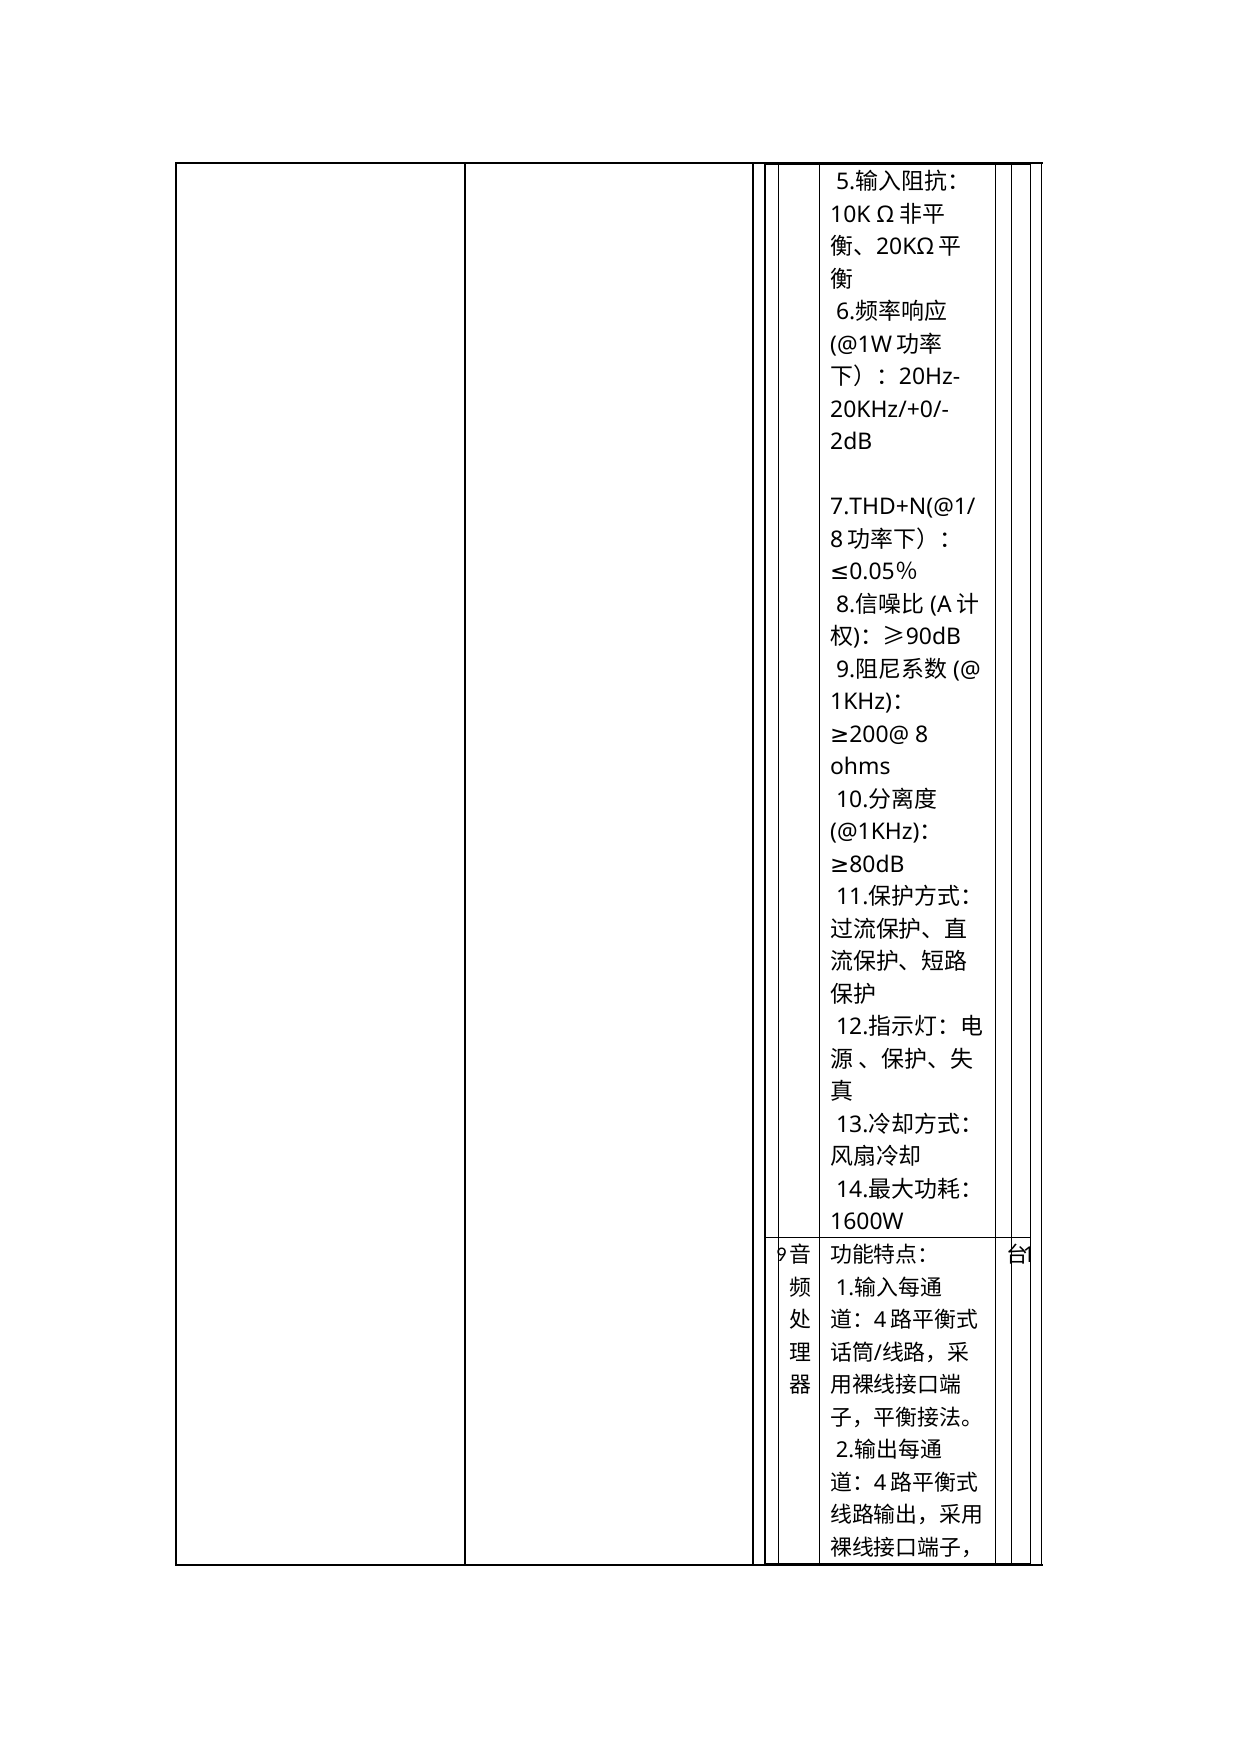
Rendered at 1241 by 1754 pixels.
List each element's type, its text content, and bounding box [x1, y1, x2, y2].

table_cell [820, 165, 995, 1237]
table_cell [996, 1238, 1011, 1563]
table_cell [177, 164, 464, 1564]
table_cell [820, 1238, 995, 1563]
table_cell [779, 165, 819, 1237]
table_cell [1012, 165, 1030, 1237]
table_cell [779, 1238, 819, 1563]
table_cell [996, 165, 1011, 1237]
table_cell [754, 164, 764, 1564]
table_cell 1 [466, 164, 752, 1564]
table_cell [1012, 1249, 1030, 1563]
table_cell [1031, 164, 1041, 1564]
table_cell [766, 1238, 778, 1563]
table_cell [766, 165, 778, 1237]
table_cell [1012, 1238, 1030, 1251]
